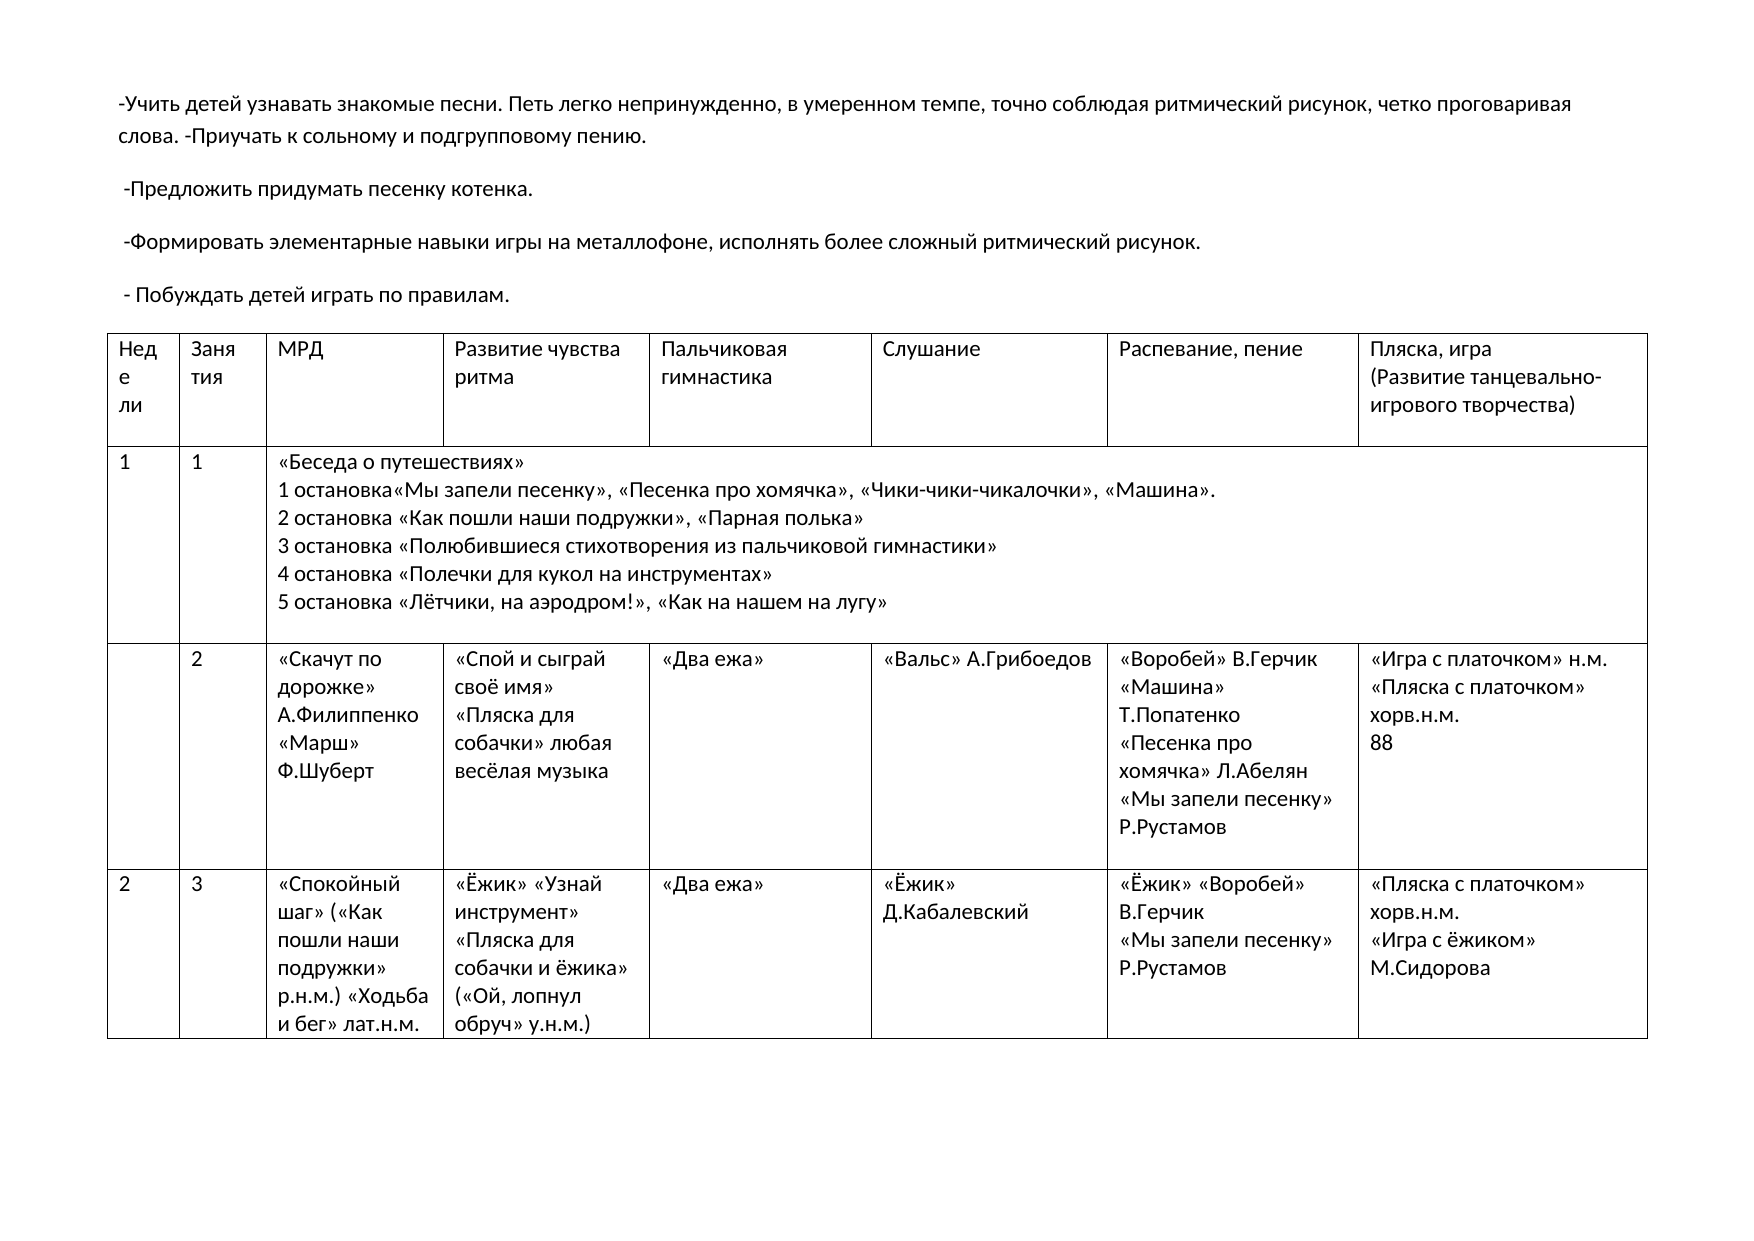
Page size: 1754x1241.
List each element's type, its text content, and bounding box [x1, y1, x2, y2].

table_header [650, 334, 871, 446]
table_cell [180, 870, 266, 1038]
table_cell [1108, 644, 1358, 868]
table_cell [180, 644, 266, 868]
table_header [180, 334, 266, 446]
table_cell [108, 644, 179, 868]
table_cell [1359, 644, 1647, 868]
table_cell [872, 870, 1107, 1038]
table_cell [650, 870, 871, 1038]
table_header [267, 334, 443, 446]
text -Предложить придумать песенку котенка. [118, 174, 1636, 202]
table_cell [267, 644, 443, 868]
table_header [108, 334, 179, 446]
text -Учить детей узнавать знакомые песни. Петь легко непринужденно, в умеренном темпе, точно соблюдая ритмический рисунок, четко проговаривая слова. -Приучать к сольному и подгрупповому пению. [118, 89, 1636, 149]
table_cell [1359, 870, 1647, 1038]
text -Формировать элементарные навыки игры на металлофоне, исполнять более сложный ритмический рисунок. [118, 227, 1636, 255]
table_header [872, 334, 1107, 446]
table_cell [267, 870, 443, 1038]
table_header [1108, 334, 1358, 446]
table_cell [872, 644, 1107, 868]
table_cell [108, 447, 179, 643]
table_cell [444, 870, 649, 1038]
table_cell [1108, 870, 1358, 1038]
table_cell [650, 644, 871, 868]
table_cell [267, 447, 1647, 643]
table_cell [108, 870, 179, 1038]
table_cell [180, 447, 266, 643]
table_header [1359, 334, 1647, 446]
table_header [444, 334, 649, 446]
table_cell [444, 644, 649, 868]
text - Побуждать детей играть по правилам. [118, 280, 1636, 308]
